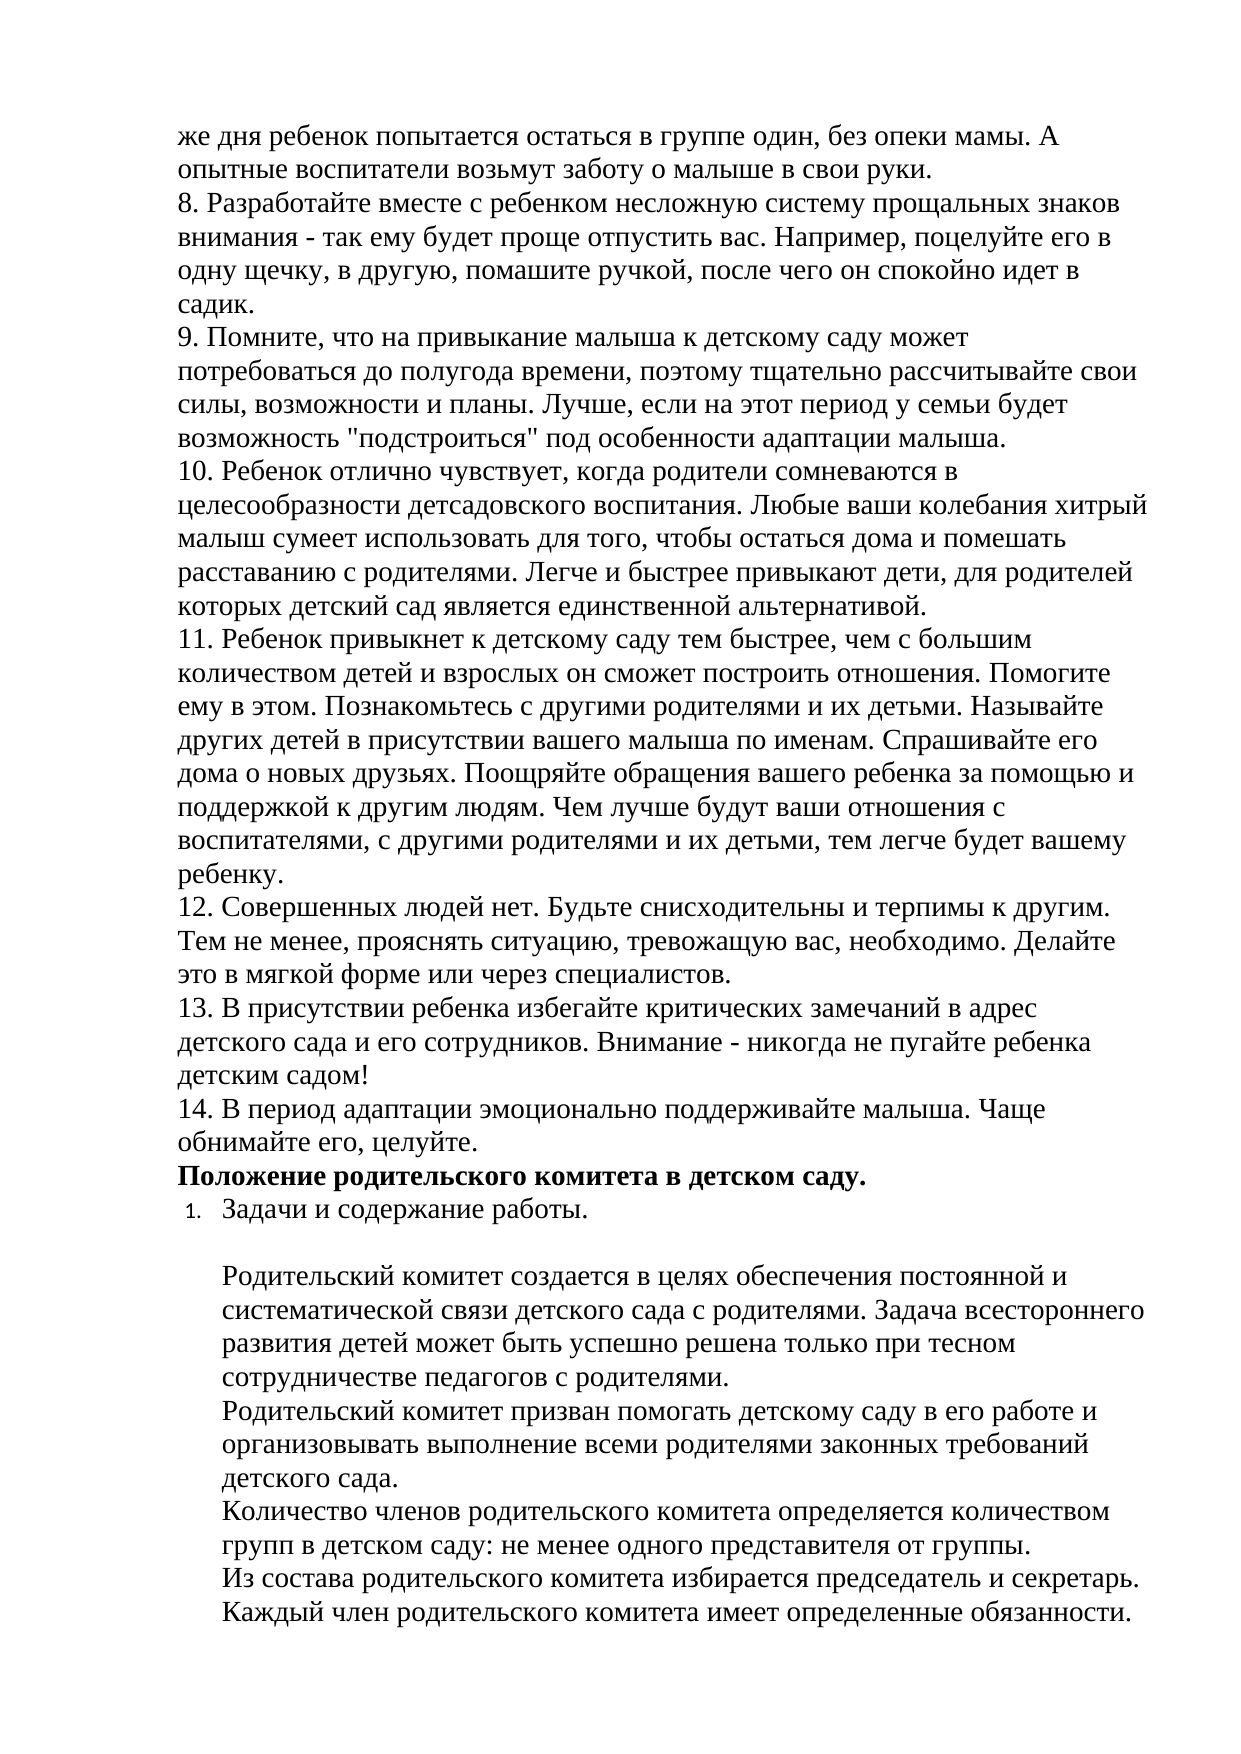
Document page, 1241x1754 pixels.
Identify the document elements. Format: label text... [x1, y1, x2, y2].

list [184, 1191, 1152, 1627]
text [177, 118, 1152, 185]
text 11. Ребенок привыкнет к детскому саду тем быстрее, чем с большим количеством детей и взрослых он сможет построить отношения. Помогите ему в этом. Познакомьтесь с другими родителями и их детьми. Называйте других детей в присутствии вашего малыша по именам. Спрашивайте его дома о новых друзьях. Поощряйте обращения вашего ребенка за помощью и поддержкой к другим людям. Чем лучше будут ваши отношения с воспитателями, с другими родителями и их детьми, тем легче будет вашему ребенку. [177, 621, 1152, 889]
text 13. В присутствии ребенка избегайте критических замечаний в адрес детского сада и его сотрудников. Внимание - никогда не пугайте ребенка детским садом! [177, 990, 1152, 1091]
text 14. В период адаптации эмоционально поддерживайте малыша. Чаще обнимайте его, целуйте. [177, 1091, 1152, 1158]
text 12. Совершенных людей нет. Будьте снисходительны и терпимы к другим. Тем не менее, прояснять ситуацию, тревожащую вас, необходимо. Делайте это в мягкой форме или через специалистов. [177, 889, 1152, 990]
text 8. Разработайте вместе с ребенком несложную систему прощальных знаков внимания - так ему будет проще отпустить вас. Например, поцелуйте его в одну щечку, в другую, помашите ручкой, после чего он спокойно идет в садик. [177, 185, 1152, 319]
text 9. Помните, что на привыкание малыша к детскому саду может потребоваться до полугода времени, поэтому тщательно рассчитывайте свои силы, возможности и планы. Лучше, если на этот период у семьи будет возможность "подстроиться" под особенности адаптации малыша. [177, 319, 1152, 453]
text Положение родительского комитета в детском саду. [177, 1158, 1152, 1191]
text 10. Ребенок отлично чувствует, когда родители сомневаются в целесообразности детсадовского воспитания. Любые ваши колебания хитрый малыш сумеет использовать для того, чтобы остаться дома и помешать расставанию с родителями. Легче и быстрее привыкают дети, для родителей которых детский сад является единственной альтернативой. [177, 453, 1152, 621]
